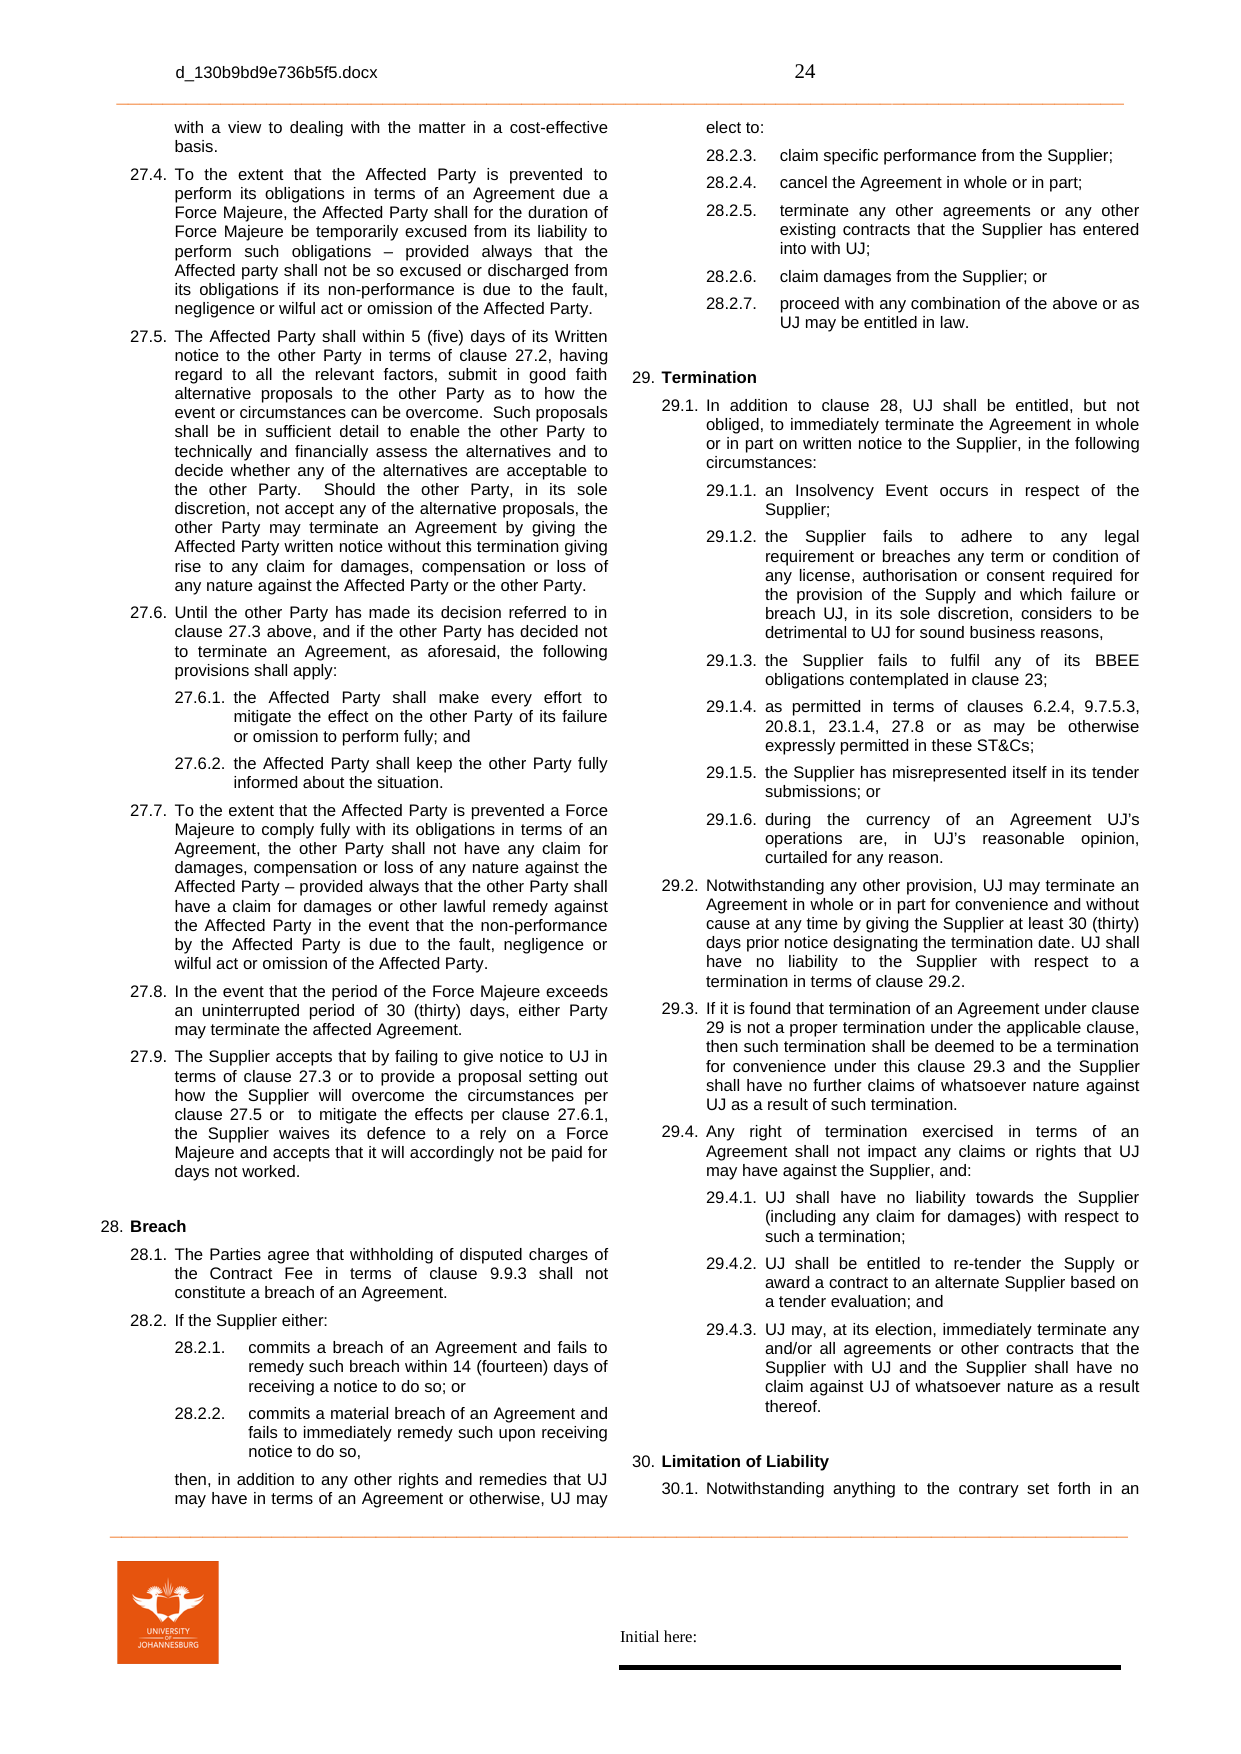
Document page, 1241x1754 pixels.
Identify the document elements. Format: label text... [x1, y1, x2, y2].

list To the extent that the Affected Party is prevented to perform its obligations in terms of an Agreement due a Force Majeure, the Affected Party shall for the duration of Force Majeure be temporarily excused from its liability to perform such obligations – provided always that the Affected party shall not be so excused or discharged from its obligations if its non-performance is due to the fault, negligence or wilful act or omission of the Affected Party. [130, 165, 608, 318]
list Breach [100, 1217, 608, 1236]
list the Affected Party shall make every effort to mitigate the effect on the other Party of its failure or omission to perform fully; and [174, 688, 608, 746]
list Notwithstanding anything to the contrary set forth in an Agreement: [661, 1479, 1140, 1498]
list The Parties agree that withholding of disputed charges of the Contract Fee in terms of clause 9.9.3 shall not constitute a breach of an Agreement. [130, 1245, 608, 1302]
list Termination [632, 368, 1140, 387]
list as permitted in terms of clauses 6.2.4, 9.7.5.3, 20.8.1, 23.1.4, 27.8 or as may be otherwise expressly permitted in these ST&Cs; [706, 697, 1140, 755]
list cancel the Agreement in whole or in part; [706, 173, 1140, 192]
list In the event that the period of the Force Majeure exceeds an uninterrupted period of 30 (thirty) days, either Party may terminate the affected Agreement. [130, 981, 608, 1039]
list UJ may, at its election, immediately terminate any and/or all agreements or other contracts that the Supplier with UJ and the Supplier shall have no claim against UJ of whatsoever nature as a result thereof. [706, 1320, 1140, 1416]
list If the Supplier either: [130, 1311, 608, 1330]
text then, in addition to any other rights and remedies that UJ may have in terms of an Agreement or otherwise, UJ may elect to: [174, 1470, 608, 1508]
list In addition to clause 28, UJ shall be entitled, but not obliged, to immediately terminate the Agreement in whole or in part on written notice to the Supplier, in the following circumstances: [661, 396, 1140, 472]
list Until the other Party has made its decision referred to in clause 27.3 above, and if the other Party has decided not to terminate an Agreement, as aforesaid, the following provisions shall apply: [130, 603, 608, 680]
list UJ shall have no liability towards the Supplier (including any claim for damages) with respect to such a termination; [706, 1188, 1140, 1246]
list terminate any other agreements or any other existing contracts that the Supplier has entered into with UJ; [706, 201, 1140, 258]
list The Parties shall then promptly confer within 5 (five) days with a view to dealing with the matter in a cost-effective basis. [130, 118, 608, 156]
list Any right of termination exercised in terms of an Agreement shall not impact any claims or rights that UJ may have against the Supplier, and: [661, 1122, 1140, 1180]
list Notwithstanding any other provision, UJ may terminate an Agreement in whole or in part for convenience and without cause at any time by giving the Supplier at least 30 (thirty) days prior notice designating the termination date. UJ shall have no liability to the Supplier with respect to a termination in terms of clause 29.2. [661, 876, 1140, 991]
list the Supplier has misrepresented itself in its tender submissions; or [706, 763, 1140, 801]
list an Insolvency Event occurs in respect of the Supplier; [706, 481, 1140, 519]
list Limitation of Liability [632, 1451, 1140, 1471]
text then, in addition to any other rights and remedies that UJ may have in terms of an Agreement or otherwise, UJ may elect to: [706, 118, 1140, 137]
list If it is found that termination of an Agreement under clause 29 is not a proper termination under the applicable clause, then such termination shall be deemed to be a termination for convenience under this clause 29.3 and the Supplier shall have no further claims of whatsoever nature against UJ as a result of such termination. [661, 999, 1140, 1114]
list the Supplier fails to fulfil any of its BBEE obligations contemplated in clause 23; [706, 651, 1140, 689]
list To the extent that the Affected Party is prevented a Force Majeure to comply fully with its obligations in terms of an Agreement, the other Party shall not have any claim for damages, compensation or loss of any nature against the Affected Party – provided always that the other Party shall have a claim for damages or other lawful remedy against the Affected Party in the event that the non-performance by the Affected Party is due to the fault, negligence or wilful act or omission of the Affected Party. [130, 801, 608, 973]
list the Affected Party shall keep the other Party fully informed about the situation. [174, 754, 608, 792]
list UJ shall be entitled to re-tender the Supply or award a contract to an alternate Supplier based on a tender evaluation; and [706, 1254, 1140, 1311]
list the Supplier fails to adhere to any legal requirement or breaches any term or condition of any license, authorisation or consent required for the provision of the Supply and which failure or breach UJ, in its sole discretion, considers to be detrimental to UJ for sound business reasons, [706, 527, 1140, 642]
list during the currency of an Agreement UJ’s operations are, in UJ’s reasonable opinion, curtailed for any reason. [706, 810, 1140, 867]
picture [117, 1561, 219, 1664]
list The Affected Party shall within 5 (five) days of its Written notice to the other Party in terms of clause 27.2, having regard to all the relevant factors, submit in good faith alternative proposals to the other Party as to how the event or circumstances can be overcome. Such proposals shall be in sufficient detail to enable the other Party to technically and financially assess the alternatives and to decide whether any of the alternatives are acceptable to the other Party. Should the other Party, in its sole discretion, not accept any of the alternative proposals, the other Party may terminate an Agreement by giving the Affected Party written notice without this termination giving rise to any claim for damages, compensation or loss of any nature against the Affected Party or the other Party. [130, 326, 608, 595]
list claim damages from the Supplier; or [706, 266, 1140, 286]
list commits a material breach of an Agreement and fails to immediately remedy such upon receiving notice to do so, [174, 1404, 608, 1461]
list The Supplier accepts that by failing to give notice to UJ in terms of clause 27.3 or to provide a proposal setting out how the Supplier will overcome the circumstances per clause 27.5 or to mitigate the effects per clause 27.6.1, the Supplier waives its defence to a rely on a Force Majeure and accepts that it will accordingly not be paid for days not worked. [130, 1047, 608, 1181]
list claim specific performance from the Supplier; [706, 146, 1140, 165]
list proceed with any combination of the above or as UJ may be entitled in law. [706, 294, 1140, 332]
list commits a breach of an Agreement and fails to remedy such breach within 14 (fourteen) days of receiving a notice to do so; or [174, 1338, 608, 1396]
